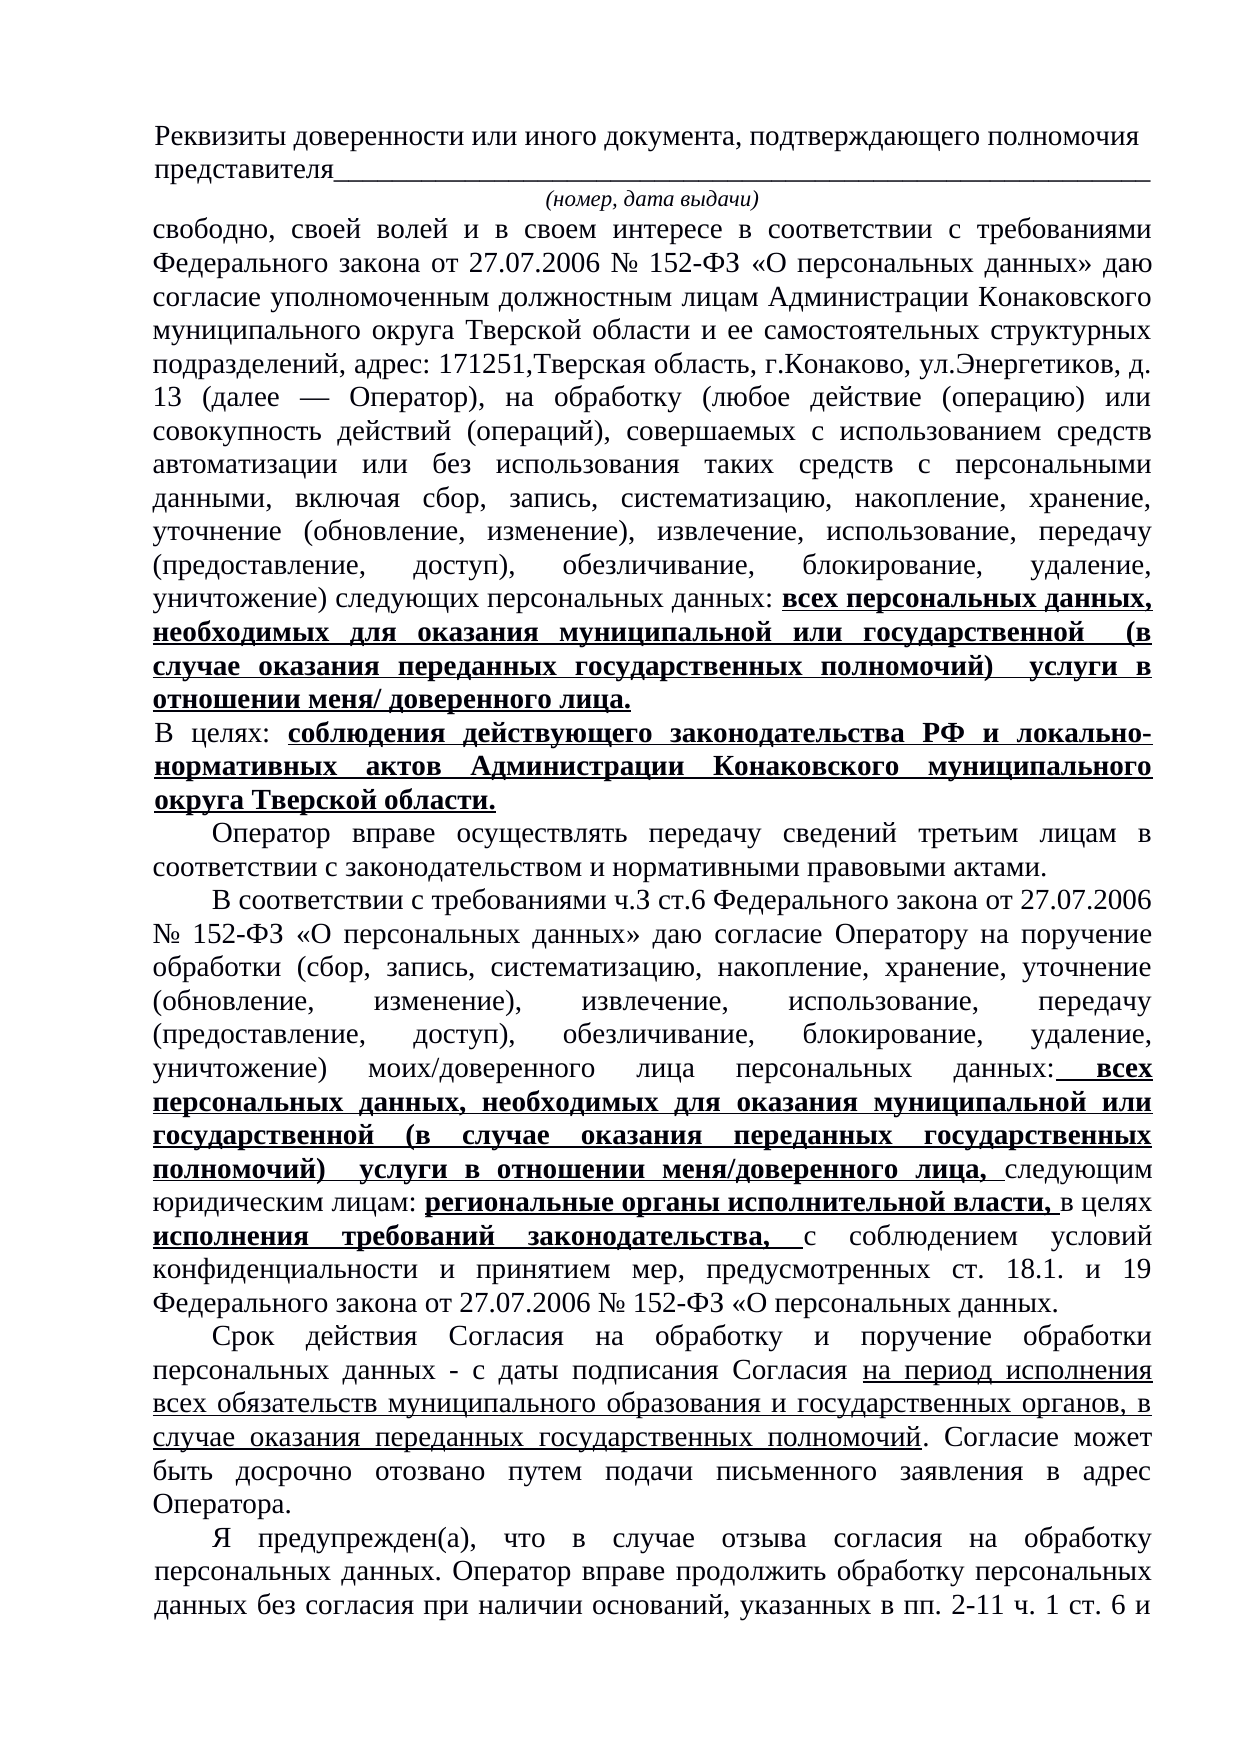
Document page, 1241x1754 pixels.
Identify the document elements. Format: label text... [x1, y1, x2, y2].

text (номер, дата выдачи) [154, 185, 1152, 212]
text Оператор вправе осуществлять передачу сведений третьим лицам в соответствии с законодательством и нормативными правовыми актами. [152, 815, 1152, 882]
text Срок действия Согласия на обработку и поручение обработки персональных данных - с даты подписания Согласия на период исполнения всех обязательств муниципального образования и государственных органов, в случае оказания переданных государственных полномочий. Согласие может быть досрочно отозвано путем подачи письменного заявления в адрес Оператора. [152, 1416, 1152, 1520]
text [154, 1520, 1152, 1620]
text В соответствии с требованиями ч.З ст.6 Федерального закона от 27.07.2006 № 152-ФЗ «О персональных данных» даю согласие Оператору на поручение обработки (сбор, запись, систематизацию, накопление, хранение, уточнение (обновление, изменение), извлечение, использование, передачу (предоставление, доступ), обезличивание, блокирование, удаление, уничтожение) моих/доверенного лица персональных данных: всех персональных данных, необходимых для оказания муниципальной или государственной (в случае оказания переданных государственных полномочий) услуги в отношении меня/доверенного лица, следующим юридическим лицам: региональные органы исполнительной власти, в целях исполнения требований законодательства, с соблюдением условий конфиденциальности и принятием мер, предусмотренных ст. 18.1. и 19 Федерального закона от 27.07.2006 № 152-ФЗ «О персональных данных. [152, 1147, 1152, 1318]
text В соответствии с требованиями ч.З ст.6 Федерального закона от 27.07.2006 № 152-ФЗ «О персональных данных» даю согласие Оператору на поручение обработки (сбор, запись, систематизацию, накопление, хранение, уточнение (обновление, изменение), извлечение, использование, передачу (предоставление, доступ), обезличивание, блокирование, удаление, уничтожение) моих/доверенного лица персональных данных: всех персональных данных, необходимых для оказания муниципальной или государственной (в случае оказания переданных государственных полномочий) услуги в отношении меня/доверенного лица, следующим юридическим лицам: региональные органы исполнительной власти, в целях исполнения требований законодательства, с соблюдением условий конфиденциальности и принятием мер, предусмотренных ст. 18.1. и 19 Федерального закона от 27.07.2006 № 152-ФЗ «О персональных данных. [152, 882, 1152, 1113]
text В целях: соблюдения действующего законодательства РФ и локально-нормативных актов Администрации Конаковского муниципального округа Тверской области. [154, 715, 1152, 777]
text свободно, своей волей и в своем интересе в соответствии с требованиями Федерального закона от 27.07.2006 № 152-ФЗ «О персональных данных» даю согласие уполномоченным должностным лицам Администрации Конаковского муниципального округа Тверской области и ее самостоятельных структурных подразделений, адрес: 171251,Тверская область, г.Конаково, ул.Энергетиков, д. 13 (далее — Оператор), на обработку (любое действие (операцию) или совокупность действий (операций), совершаемых с использованием средств автоматизации или без использования таких средств с персональными данными, включая сбор, запись, систематизацию, накопление, хранение, уточнение (обновление, изменение), извлечение, использование, передачу (предоставление, доступ), обезличивание, блокирование, удаление, уничтожение) следующих персональных данных: всех персональных данных, необходимых для оказания муниципальной или государственной (в случае оказания переданных государственных полномочий) услуги в отношении меня/ доверенного лица. [152, 212, 1152, 643]
text Реквизиты доверенности или иного документа, подтверждающего полномочия представителя________________________________________________________ [154, 118, 1152, 185]
text В целях: соблюдения действующего законодательства РФ и локально-нормативных актов Администрации Конаковского муниципального округа Тверской области. [154, 779, 1152, 815]
text Срок действия Согласия на обработку и поручение обработки персональных данных - с даты подписания Согласия на период исполнения всех обязательств муниципального образования и государственных органов, в случае оказания переданных государственных полномочий. Согласие может быть досрочно отозвано путем подачи письменного заявления в адрес Оператора. [152, 1318, 1152, 1415]
